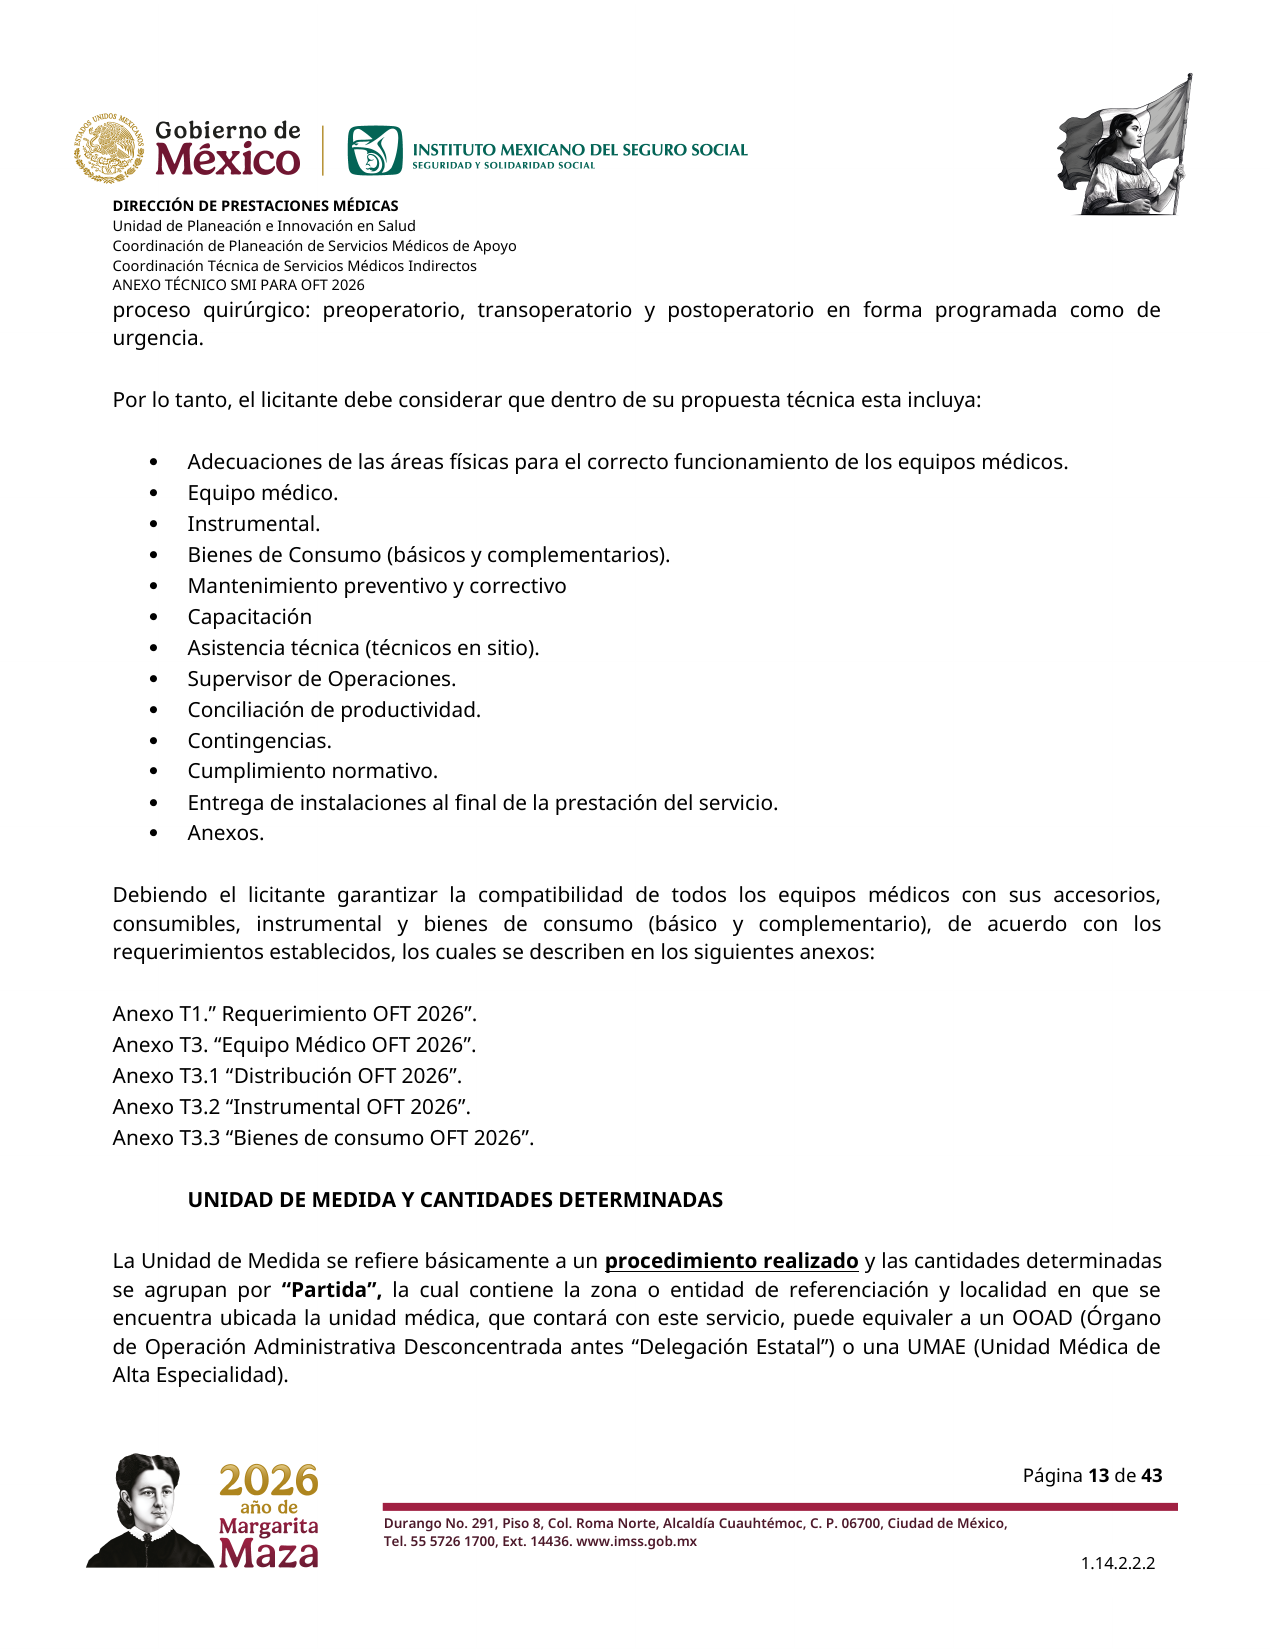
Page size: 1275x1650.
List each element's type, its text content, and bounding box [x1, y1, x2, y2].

list Bienes de Consumo (básicos y complementarios). [150, 540, 1162, 568]
subtitle UNIDAD DE MEDIDA Y CANTIDADES DETERMINADAS [112, 1185, 1162, 1213]
text La Unidad de Medida se refiere básicamente a un procedimiento realizado y las cantidades determinadas se agrupan por “Partida”, la cual contiene la zona o entidad de referenciación y localidad en que se encuentra ubicada la unidad médica, que contará con este servicio, puede equivaler a un OOAD (Órgano de Operación Administrativa Desconcentrada antes “Delegación Estatal”) o una UMAE (Unidad Médica de Alta Especialidad). [112, 1247, 1162, 1389]
list Conciliación de productividad. [150, 695, 1162, 723]
text Anexo T3. “Equipo Médico OFT 2026”. [112, 1030, 1162, 1058]
list Cumplimiento normativo. [150, 757, 1162, 785]
list Capacitación [150, 602, 1162, 630]
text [112, 295, 1162, 352]
text Anexo T3.2 “Instrumental OFT 2026”. [112, 1092, 1162, 1120]
picture [0, 4, 1271, 1649]
list Asistencia técnica (técnicos en sitio). [150, 633, 1162, 661]
list Equipo médico. [150, 478, 1162, 507]
text Por lo tanto, el licitante debe considerar que dentro de su propuesta técnica esta incluya: [112, 385, 1162, 414]
list Adecuaciones de las áreas físicas para el correcto funcionamiento de los equipos médicos. [150, 447, 1162, 476]
text Anexo T1.” Requerimiento OFT 2026”. [112, 999, 1162, 1028]
text Anexo T3.1 “Distribución OFT 2026”. [112, 1061, 1162, 1089]
text Anexo T3.3 “Bienes de consumo OFT 2026”. [112, 1123, 1162, 1151]
list Instrumental. [150, 509, 1162, 538]
text Debiendo el licitante garantizar la compatibilidad de todos los equipos médicos con sus accesorios, consumibles, instrumental y bienes de consumo (básico y complementario), de acuerdo con los requerimientos establecidos, los cuales se describen en los siguientes anexos: [112, 880, 1162, 966]
list Mantenimiento preventivo y correctivo [150, 571, 1162, 599]
list Contingencias. [150, 726, 1162, 754]
list Entrega de instalaciones al final de la prestación del servicio. [150, 788, 1162, 816]
list Anexos. [150, 818, 1162, 847]
list Supervisor de Operaciones. [150, 664, 1162, 692]
